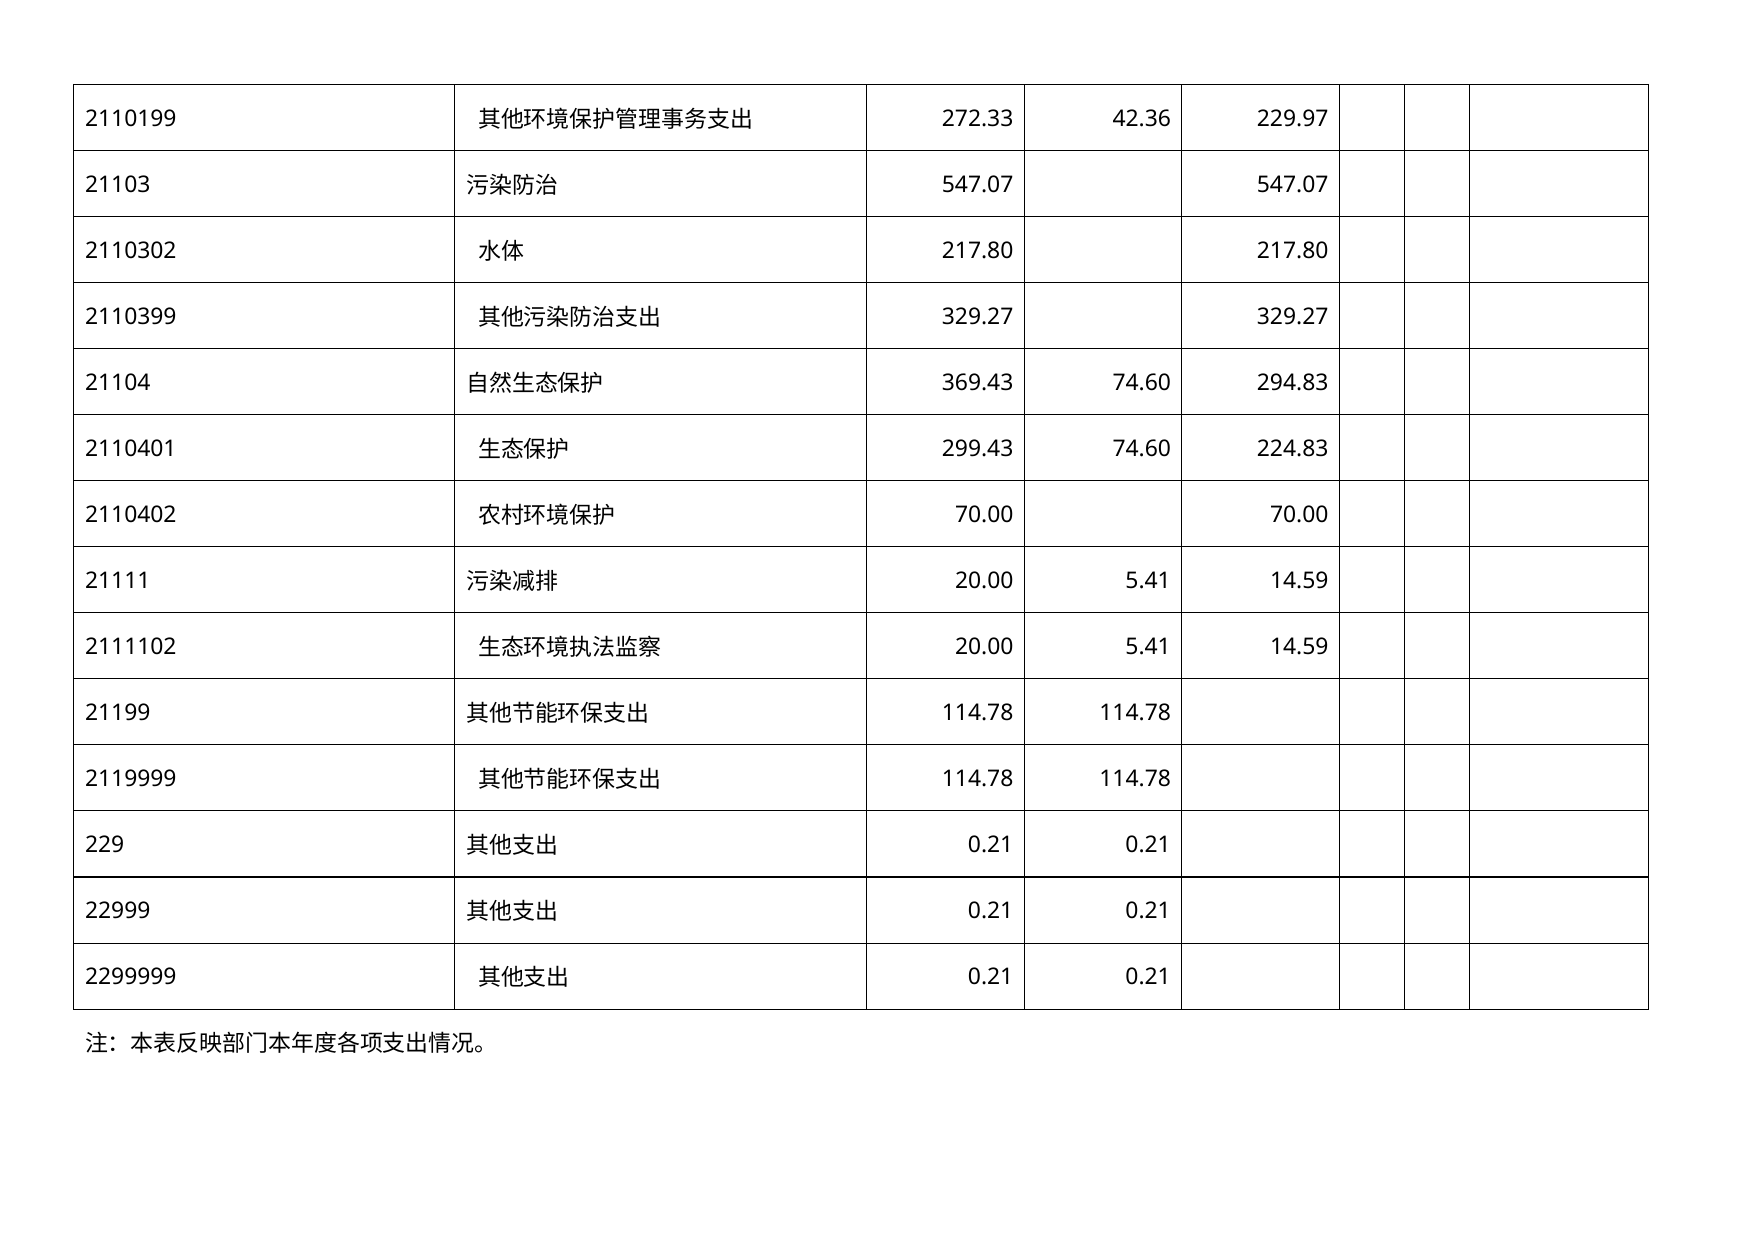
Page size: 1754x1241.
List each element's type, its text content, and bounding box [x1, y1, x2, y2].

table_cell [1405, 613, 1469, 678]
table_cell 217.80 [867, 217, 1024, 282]
table_cell 272.33 [867, 85, 1024, 150]
table_cell 2299999 [74, 944, 454, 1008]
table_cell 2110401 [74, 415, 454, 480]
table_cell 2110402 [74, 481, 454, 546]
table_cell [1182, 878, 1339, 942]
table_cell [1025, 481, 1181, 546]
table_cell 2119999 [74, 745, 454, 810]
table_cell 水体 [455, 217, 866, 282]
table_cell 329.27 [1182, 283, 1339, 348]
table_cell 0.21 [1025, 811, 1181, 876]
table_cell 74.60 [1025, 415, 1181, 480]
table_cell [1405, 944, 1469, 1008]
table_cell [1405, 745, 1469, 810]
table_cell 其他支出 [455, 811, 866, 876]
table_cell 其他环境保护管理事务支出 [455, 85, 866, 150]
table_cell 21199 [74, 679, 454, 744]
table_cell [1470, 283, 1648, 348]
table_cell 114.78 [867, 679, 1024, 744]
table_cell 5.41 [1025, 613, 1181, 678]
table_cell [1182, 745, 1339, 810]
table_cell 217.80 [1182, 217, 1339, 282]
table_cell 74.60 [1025, 349, 1181, 414]
table_cell 42.36 [1025, 85, 1181, 150]
table_cell 70.00 [1182, 481, 1339, 546]
table_cell 329.27 [867, 283, 1024, 348]
table_cell 114.78 [1025, 679, 1181, 744]
table_cell 2111102 [74, 613, 454, 678]
table_cell [1340, 547, 1404, 612]
table_cell 547.07 [867, 151, 1024, 216]
table_cell 547.07 [1182, 151, 1339, 216]
table_cell 自然生态保护 [455, 349, 866, 414]
table_cell 0.21 [867, 811, 1024, 876]
table_cell [1470, 811, 1648, 876]
table_cell [1470, 151, 1648, 216]
table_cell [1405, 85, 1469, 150]
table_cell 14.59 [1182, 613, 1339, 678]
table_cell 224.83 [1182, 415, 1339, 480]
table_cell 0.21 [867, 944, 1024, 1008]
table_cell [1340, 217, 1404, 282]
table_cell [1340, 679, 1404, 744]
table_cell [1405, 415, 1469, 480]
table_cell [1405, 547, 1469, 612]
table_cell [1470, 679, 1648, 744]
table_cell 21111 [74, 547, 454, 612]
table_cell [1405, 283, 1469, 348]
table_cell 0.21 [1025, 878, 1181, 942]
table_cell [1340, 415, 1404, 480]
table_cell 污染减排 [455, 547, 866, 612]
table_cell 114.78 [867, 745, 1024, 810]
table_cell 0.21 [1025, 944, 1181, 1008]
table_cell 229 [74, 811, 454, 876]
table_cell 0.21 [867, 878, 1024, 942]
table_cell [1470, 944, 1648, 1008]
table_cell [1470, 481, 1648, 546]
table_cell [1470, 547, 1648, 612]
table_cell 生态环境执法监察 [455, 613, 866, 678]
table_cell [1340, 745, 1404, 810]
table_cell [1340, 283, 1404, 348]
table_cell 其他支出 [455, 944, 866, 1008]
table_cell 299.43 [867, 415, 1024, 480]
table_cell [1025, 217, 1181, 282]
table_cell [1340, 349, 1404, 414]
table_cell 其他支出 [455, 878, 866, 942]
table_cell 其他节能环保支出 [455, 745, 866, 810]
table_cell [1470, 415, 1648, 480]
table_cell [1405, 679, 1469, 744]
table_cell 20.00 [867, 613, 1024, 678]
table_cell [1470, 349, 1648, 414]
table_cell [1182, 811, 1339, 876]
table_cell 2110199 [74, 85, 454, 150]
table_cell 70.00 [867, 481, 1024, 546]
table_cell [1182, 679, 1339, 744]
table_cell 229.97 [1182, 85, 1339, 150]
table_cell [1340, 151, 1404, 216]
table_cell 其他污染防治支出 [455, 283, 866, 348]
table_cell 21104 [74, 349, 454, 414]
table_cell 生态保护 [455, 415, 866, 480]
table_cell 5.41 [1025, 547, 1181, 612]
table_cell 其他节能环保支出 [455, 679, 866, 744]
table_cell [1025, 151, 1181, 216]
table_cell [1340, 481, 1404, 546]
table_cell [1470, 745, 1648, 810]
table_cell 污染防治 [455, 151, 866, 216]
table_cell [1340, 613, 1404, 678]
table_cell 114.78 [1025, 745, 1181, 810]
table_cell [1405, 878, 1469, 942]
table_cell 294.83 [1182, 349, 1339, 414]
table_cell [1405, 349, 1469, 414]
table_cell [1182, 944, 1339, 1008]
table_cell [1405, 481, 1469, 546]
table_cell [1340, 878, 1404, 942]
table_cell [1340, 944, 1404, 1008]
table_cell 22999 [74, 878, 454, 942]
table_cell 2110399 [74, 283, 454, 348]
table_cell [1470, 85, 1648, 150]
table_cell 20.00 [867, 547, 1024, 612]
table_cell 21103 [74, 151, 454, 216]
table_cell 2110302 [74, 217, 454, 282]
table_cell [1470, 613, 1648, 678]
table_cell 369.43 [867, 349, 1024, 414]
table_cell 14.59 [1182, 547, 1339, 612]
table_cell [1405, 217, 1469, 282]
table_cell [1405, 811, 1469, 876]
table_cell [1025, 283, 1181, 348]
table_cell [1340, 85, 1404, 150]
table_cell 农村环境保护 [455, 481, 866, 546]
table_cell 注：本表反映部门本年度各项支出情况。 [74, 1010, 1648, 1074]
table_cell [1470, 217, 1648, 282]
table_cell [1405, 151, 1469, 216]
table_cell [1340, 811, 1404, 876]
table_cell [1470, 878, 1648, 942]
